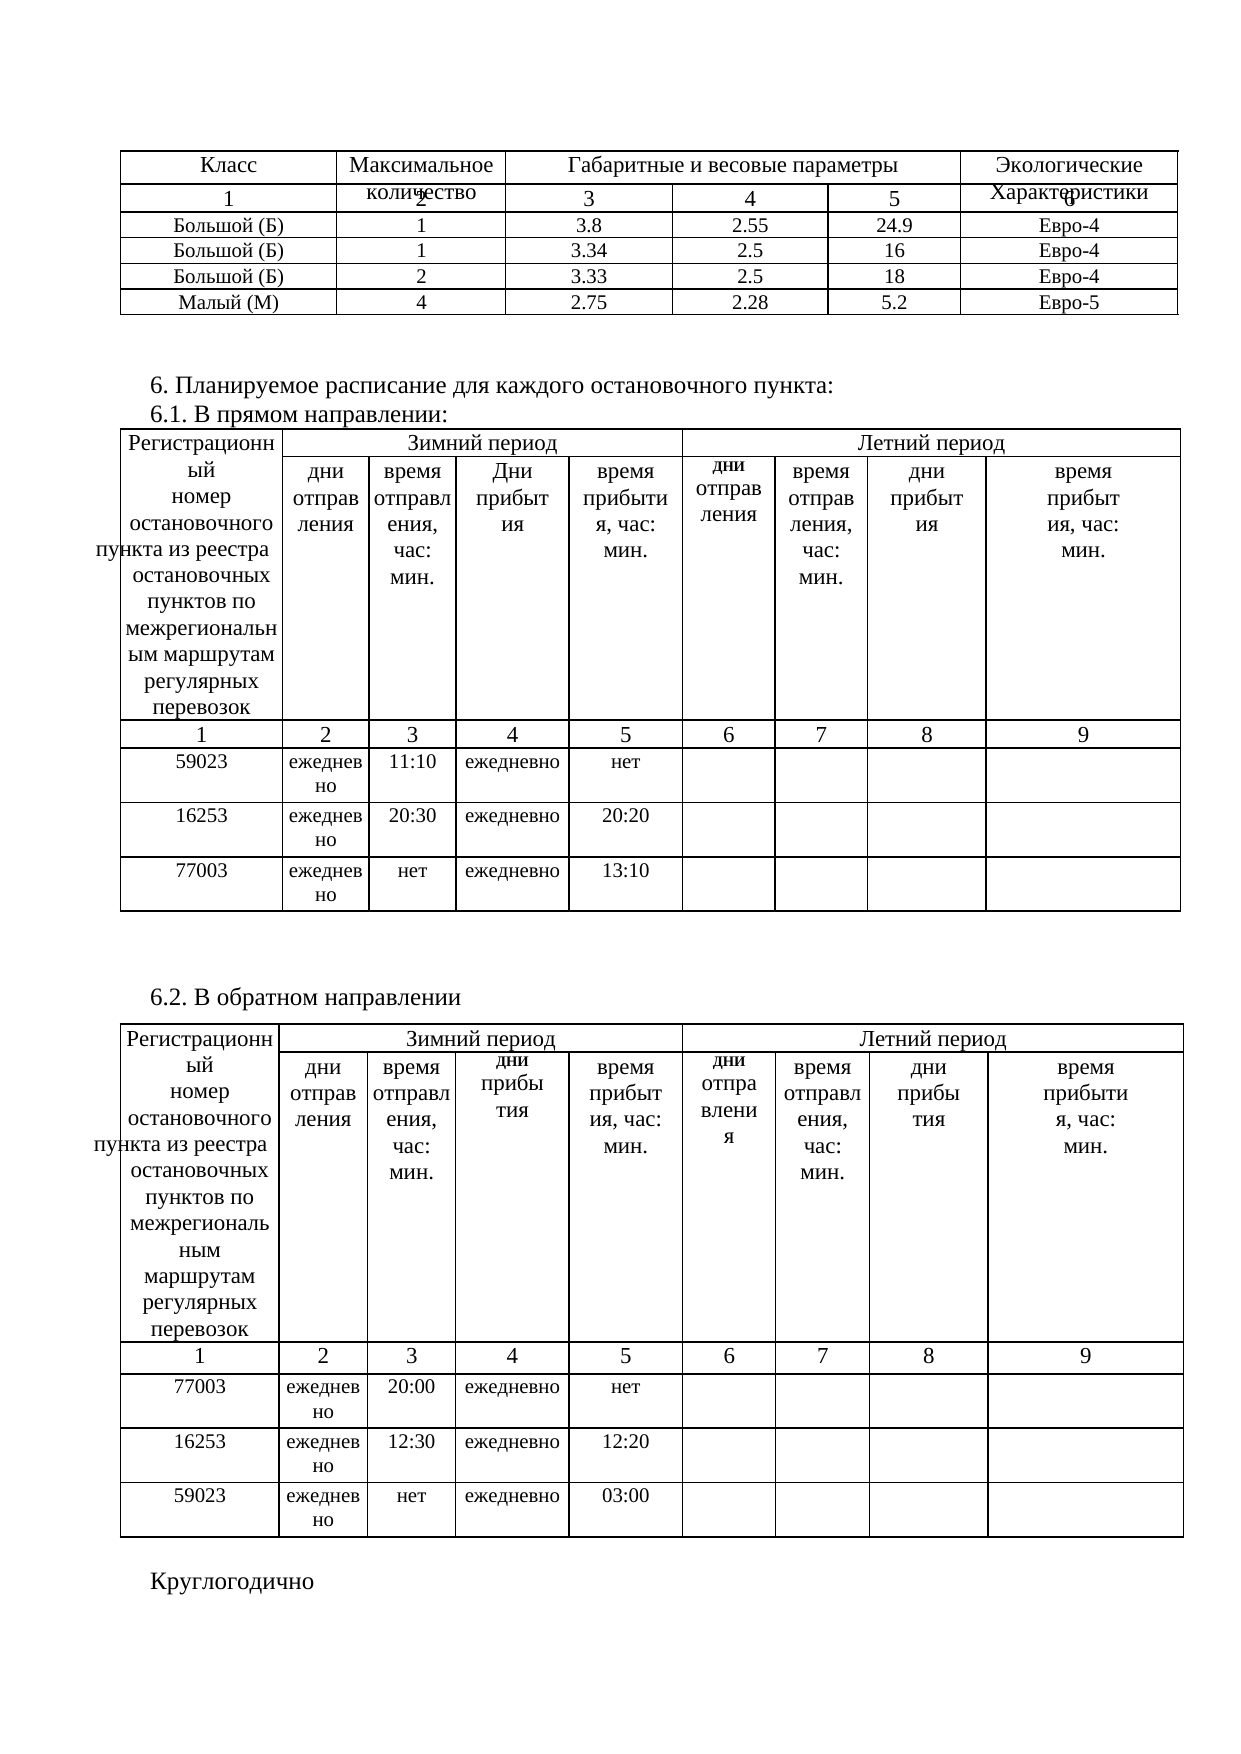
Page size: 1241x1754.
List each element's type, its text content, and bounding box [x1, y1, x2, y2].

table_cell 5 [829, 185, 960, 211]
table_cell время прибыт ия, час: мин. [570, 1053, 682, 1341]
table_cell 8 [870, 1343, 987, 1373]
table_cell [683, 1429, 775, 1482]
table_cell ДНИ отправ ления [683, 457, 774, 719]
table_cell Евро-5 [961, 290, 1177, 314]
table_cell [987, 803, 1180, 856]
table_cell [870, 1429, 987, 1482]
table_cell 9 [987, 721, 1180, 747]
table_cell [868, 803, 985, 856]
table_cell 03:00 [570, 1483, 682, 1536]
table_cell ежедневно [457, 858, 568, 910]
table_cell ежедневно [283, 749, 368, 802]
table_cell 77003 [121, 858, 282, 910]
table_cell Малый (М) [121, 290, 336, 314]
text 6.2. В обратном направлении [150, 982, 1090, 1011]
table_cell [868, 858, 985, 910]
table_cell время отправ ления, час: мин. [776, 457, 867, 719]
table_header Зимний период [283, 430, 682, 456]
table_cell 6 [683, 1343, 775, 1373]
table_header Регистрационный номер остановочного пункта из реестра остановочных пунктов по межрегиональным маршрутам регулярных перевозок [121, 1025, 278, 1341]
table_cell [870, 1375, 987, 1427]
table_cell 18 [829, 264, 960, 288]
table_cell [683, 858, 774, 910]
table_cell 13:10 [570, 858, 682, 910]
table_cell Большой (Б) [121, 264, 336, 288]
table_cell Евро-4 [961, 264, 1177, 288]
table_cell 16253 [121, 803, 282, 856]
table_cell 20:20 [570, 803, 682, 856]
table_cell время прибыти я, час: мин. [989, 1053, 1183, 1341]
table_cell [776, 803, 867, 856]
table_cell 2 [337, 264, 505, 288]
table_cell 1 [121, 185, 336, 211]
table_cell нет [570, 1375, 682, 1427]
table_cell 4 [456, 1343, 568, 1373]
table_cell [683, 749, 774, 802]
table_cell 16253 [121, 1429, 278, 1482]
text Круглогодично [150, 1566, 1090, 1595]
table_cell 5.2 [829, 290, 960, 314]
table_cell 59023 [121, 1483, 278, 1536]
table_cell 59023 [121, 749, 282, 802]
table_cell время прибыти я, час: мин. [570, 457, 682, 719]
table_header Класс [121, 152, 336, 183]
table_cell 2.55 [673, 213, 827, 237]
table_cell ежедневно [457, 803, 568, 856]
table_cell 2 [337, 185, 505, 211]
table_cell ДНИ прибы тия [456, 1053, 568, 1341]
table_cell ежедневно [280, 1429, 367, 1482]
table_cell 8 [868, 721, 985, 747]
table_cell 1 [337, 213, 505, 237]
table_cell [776, 1483, 869, 1536]
table_cell [683, 803, 774, 856]
table_cell ДНИ отпра влени я [683, 1053, 775, 1341]
table_header Габаритные и весовые параметры [506, 152, 960, 183]
text 6. Планируемое расписание для каждого остановочного пункта: [150, 370, 1090, 399]
table_cell ежедневно [283, 803, 368, 856]
table_cell 11:10 [370, 749, 455, 802]
table_cell [989, 1375, 1183, 1427]
table_cell [868, 749, 985, 802]
table_cell [989, 1483, 1183, 1536]
table_cell нет [368, 1483, 455, 1536]
table_cell Большой (Б) [121, 213, 336, 237]
table_cell нет [370, 858, 455, 910]
table_cell Дни прибыт ия [457, 457, 568, 719]
table_cell 9 [989, 1343, 1183, 1373]
table_cell ежедневно [456, 1375, 568, 1427]
table_cell 1 [121, 721, 282, 747]
table_cell 5 [570, 1343, 682, 1373]
table_cell [989, 1429, 1183, 1482]
table_cell 1 [337, 238, 505, 262]
table_cell ежедневно [280, 1375, 367, 1427]
table_cell [987, 749, 1180, 802]
table_cell ежедневно [456, 1429, 568, 1482]
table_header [961, 152, 1177, 183]
table_cell Евро-4 [961, 213, 1177, 237]
table_cell 12:20 [570, 1429, 682, 1482]
table_cell дни прибыт ия [868, 457, 985, 719]
table_header Летний период [683, 430, 1180, 456]
table_cell 2.75 [506, 290, 672, 314]
table_cell дни отправ ления [280, 1053, 367, 1341]
table_cell [776, 749, 867, 802]
table_header Летний период [683, 1025, 1183, 1051]
table_cell 2.5 [673, 264, 827, 288]
table_cell [870, 1483, 987, 1536]
table_cell 2.28 [673, 290, 827, 314]
table_cell время отправл ения, час: мин. [776, 1053, 869, 1341]
table_cell время прибыт ия, час: мин. [987, 457, 1180, 719]
table_header Зимний период [280, 1025, 682, 1051]
table_cell 77003 [121, 1375, 278, 1427]
table_cell [683, 1483, 775, 1536]
table_cell 5 [570, 721, 682, 747]
table_cell дни прибы тия [870, 1053, 987, 1341]
table_cell 3 [370, 721, 455, 747]
table_cell 2.5 [673, 238, 827, 262]
table_cell ежедневно [283, 858, 368, 910]
table_cell 3.33 [506, 264, 672, 288]
table_cell [776, 1375, 869, 1427]
table_cell 3.34 [506, 238, 672, 262]
table_cell дни отправ ления [283, 457, 368, 719]
table_cell нет [570, 749, 682, 802]
table_cell 2 [283, 721, 368, 747]
table_cell Большой (Б) [121, 238, 336, 262]
table_cell 3 [368, 1343, 455, 1373]
table_cell 20:30 [370, 803, 455, 856]
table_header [337, 152, 505, 183]
table_cell 1 [121, 1343, 278, 1373]
table_cell Евро-4 [961, 238, 1177, 262]
table_cell [683, 1375, 775, 1427]
table_cell 16 [829, 238, 960, 262]
table_cell 4 [673, 185, 827, 211]
table_cell 3 [506, 185, 672, 211]
table_cell 6 [961, 185, 1177, 211]
table_cell ежедневно [456, 1483, 568, 1536]
table_cell ежедневно [280, 1483, 367, 1536]
table_cell [776, 858, 867, 910]
table_cell 3.8 [506, 213, 672, 237]
table_cell ежедневно [457, 749, 568, 802]
table_cell 7 [776, 1343, 869, 1373]
table_cell [776, 1429, 869, 1482]
table_cell время отправл ения, час: мин. [368, 1053, 455, 1341]
table_cell время отправл ения, час: мин. [370, 457, 455, 719]
table_cell 4 [457, 721, 568, 747]
table_cell 2 [280, 1343, 367, 1373]
table_cell 24.9 [829, 213, 960, 237]
table_cell 20:00 [368, 1375, 455, 1427]
table_cell 6 [683, 721, 774, 747]
table_cell 12:30 [368, 1429, 455, 1482]
table_header Регистрационный номер остановочного пункта из реестра остановочных пунктов по межрегиональным маршрутам регулярных перевозок [121, 430, 282, 719]
table_cell 7 [776, 721, 867, 747]
text 6.1. В прямом направлении: [150, 399, 1090, 428]
table_cell 4 [337, 290, 505, 314]
table_cell [987, 858, 1180, 910]
